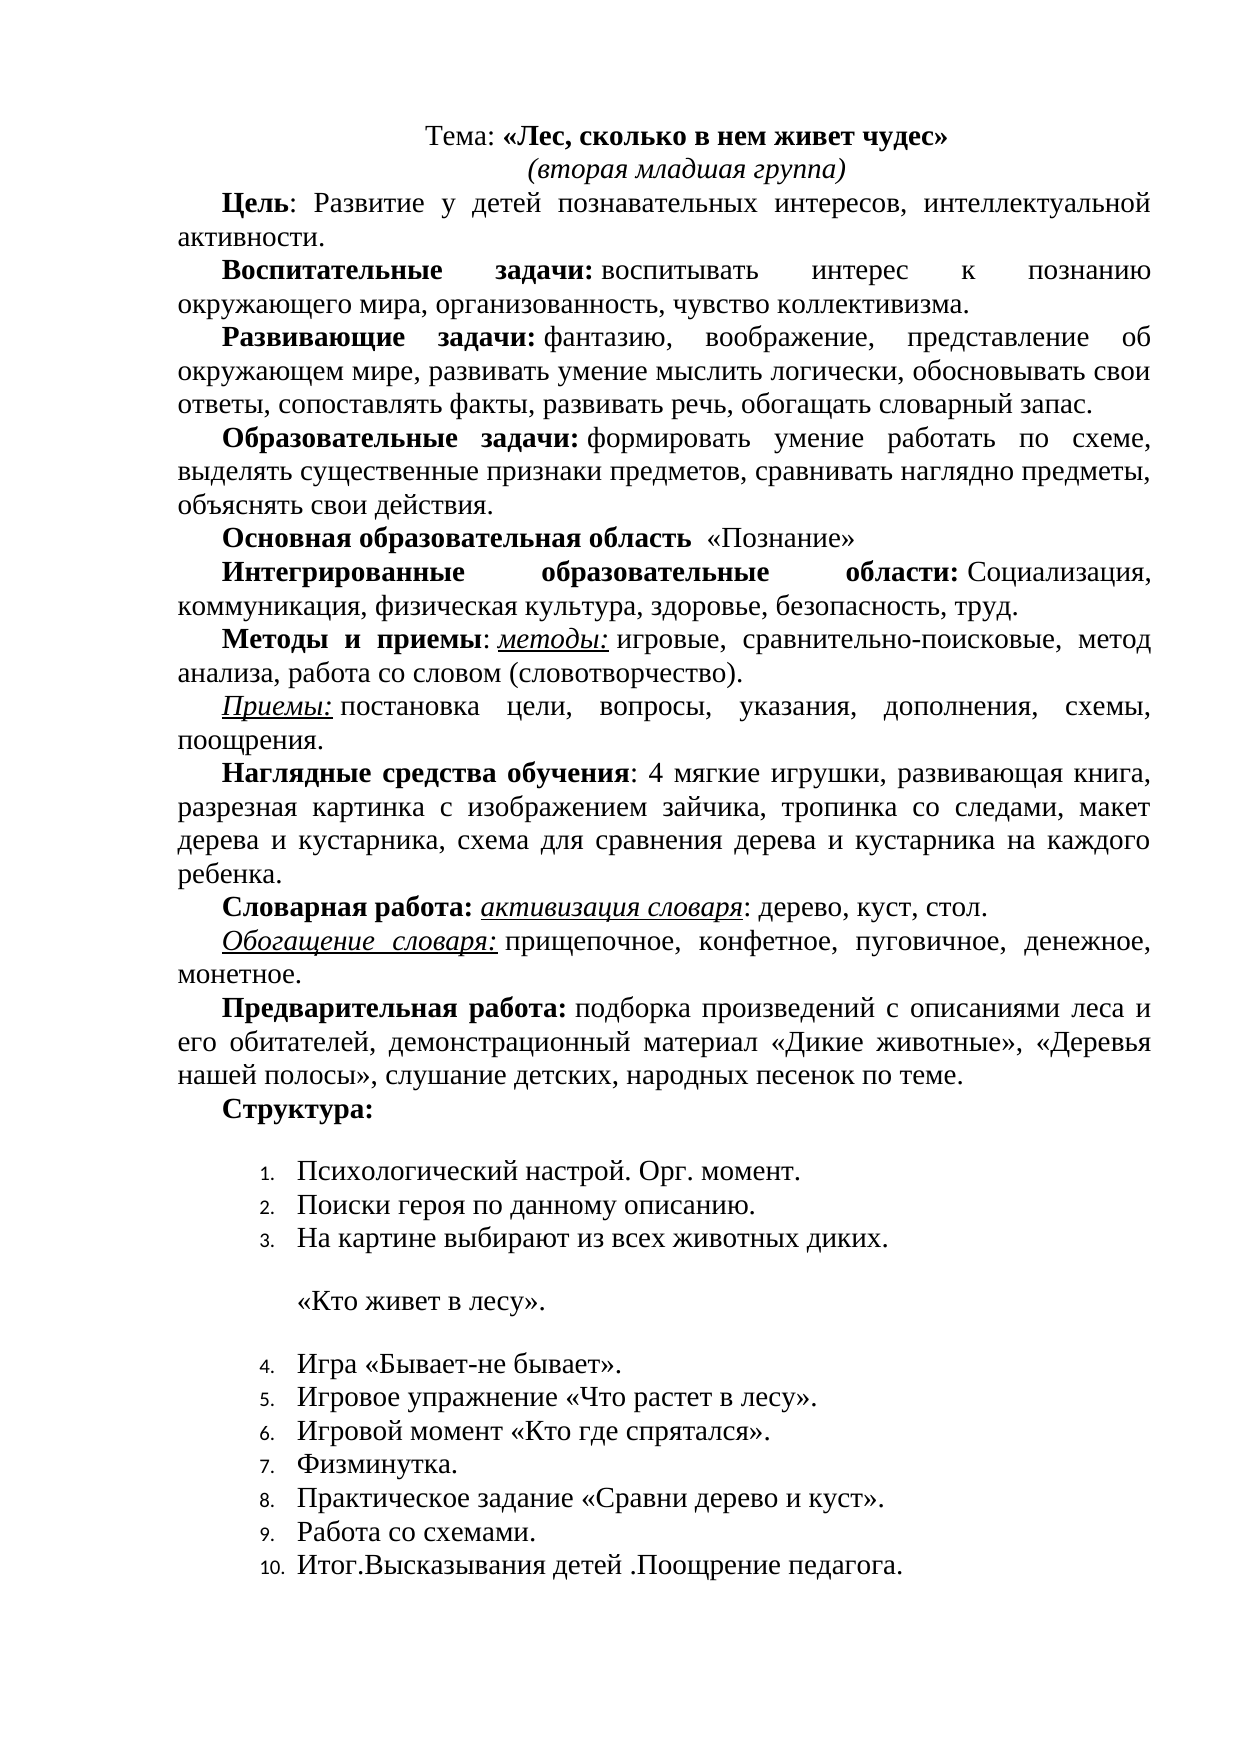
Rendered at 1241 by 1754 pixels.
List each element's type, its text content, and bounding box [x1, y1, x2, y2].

text Интегрированные образовательные области: Социализация, коммуникация, физическая культура, здоровье, безопасность, труд. [177, 554, 1152, 621]
text Основная образовательная область «Познание» [177, 521, 1152, 554]
text Воспитательные задачи: воспитывать интерес к познанию окружающего мира, организованность, чувство коллективизма. [177, 252, 1152, 319]
list На картине выбирают из всех животных диких. [259, 1221, 1152, 1254]
list Игровой момент «Кто где спрятался». [259, 1413, 1152, 1447]
text Структура: [177, 1091, 1152, 1124]
text Методы и приемы: методы: игровые, сравнительно-поисковые, метод анализа, работа со словом (словотворчество). [177, 621, 1152, 688]
list Психологический настрой. Орг. момент. [259, 1153, 1152, 1187]
list Игровое упражнение «Что растет в лесу». [259, 1379, 1152, 1413]
text «Кто живет в лесу». [297, 1283, 1152, 1317]
text Словарная работа: активизация словаря: дерево, куст, стол. [177, 889, 1152, 923]
text Тема: «Лес, сколько в нем живет чудес» [177, 118, 1152, 152]
text Предварительная работа: подборка произведений с описаниями леса и его обитателей, демонстрационный материал «Дикие животные», «Деревья нашей полосы», слушание детских, народных песенок по теме. [177, 990, 1152, 1091]
list Физминутка. [259, 1447, 1152, 1480]
text Приемы: постановка цели, вопросы, указания, дополнения, схемы, поощрения. [177, 688, 1152, 755]
list Итог.Высказывания детей .Поощрение педагога. [259, 1547, 1152, 1581]
text Наглядные средства обучения: 4 мягкие игрушки, развивающая книга, разрезная картинка с изображением зайчика, тропинка со следами, макет дерева и кустарника, схема для сравнения дерева и кустарника на каждого ребенка. [177, 755, 1152, 889]
list Работа со схемами. [259, 1514, 1152, 1547]
list Игра «Бывает-не бывает». [259, 1346, 1152, 1379]
text Развивающие задачи: фантазию, воображение, представление об окружающем мире, развивать умение мыслить логически, обосновывать свои ответы, сопоставлять факты, развивать речь, обогащать словарный запас. [177, 319, 1152, 420]
text Цель: Развитие у детей познавательных интересов, интеллектуальной активности. [177, 185, 1152, 252]
text Образовательные задачи: формировать умение работать по схеме, выделять существенные признаки предметов, сравнивать наглядно предметы, объяснять свои действия. [177, 420, 1152, 521]
list Поиски героя по данному описанию. [259, 1187, 1152, 1221]
list Практическое задание «Сравни дерево и куст». [259, 1480, 1152, 1514]
text (вторая младшая группа) [177, 152, 1152, 185]
text Обогащение словаря: прищепочное, конфетное, пуговичное, денежное, монетное. [177, 923, 1152, 990]
